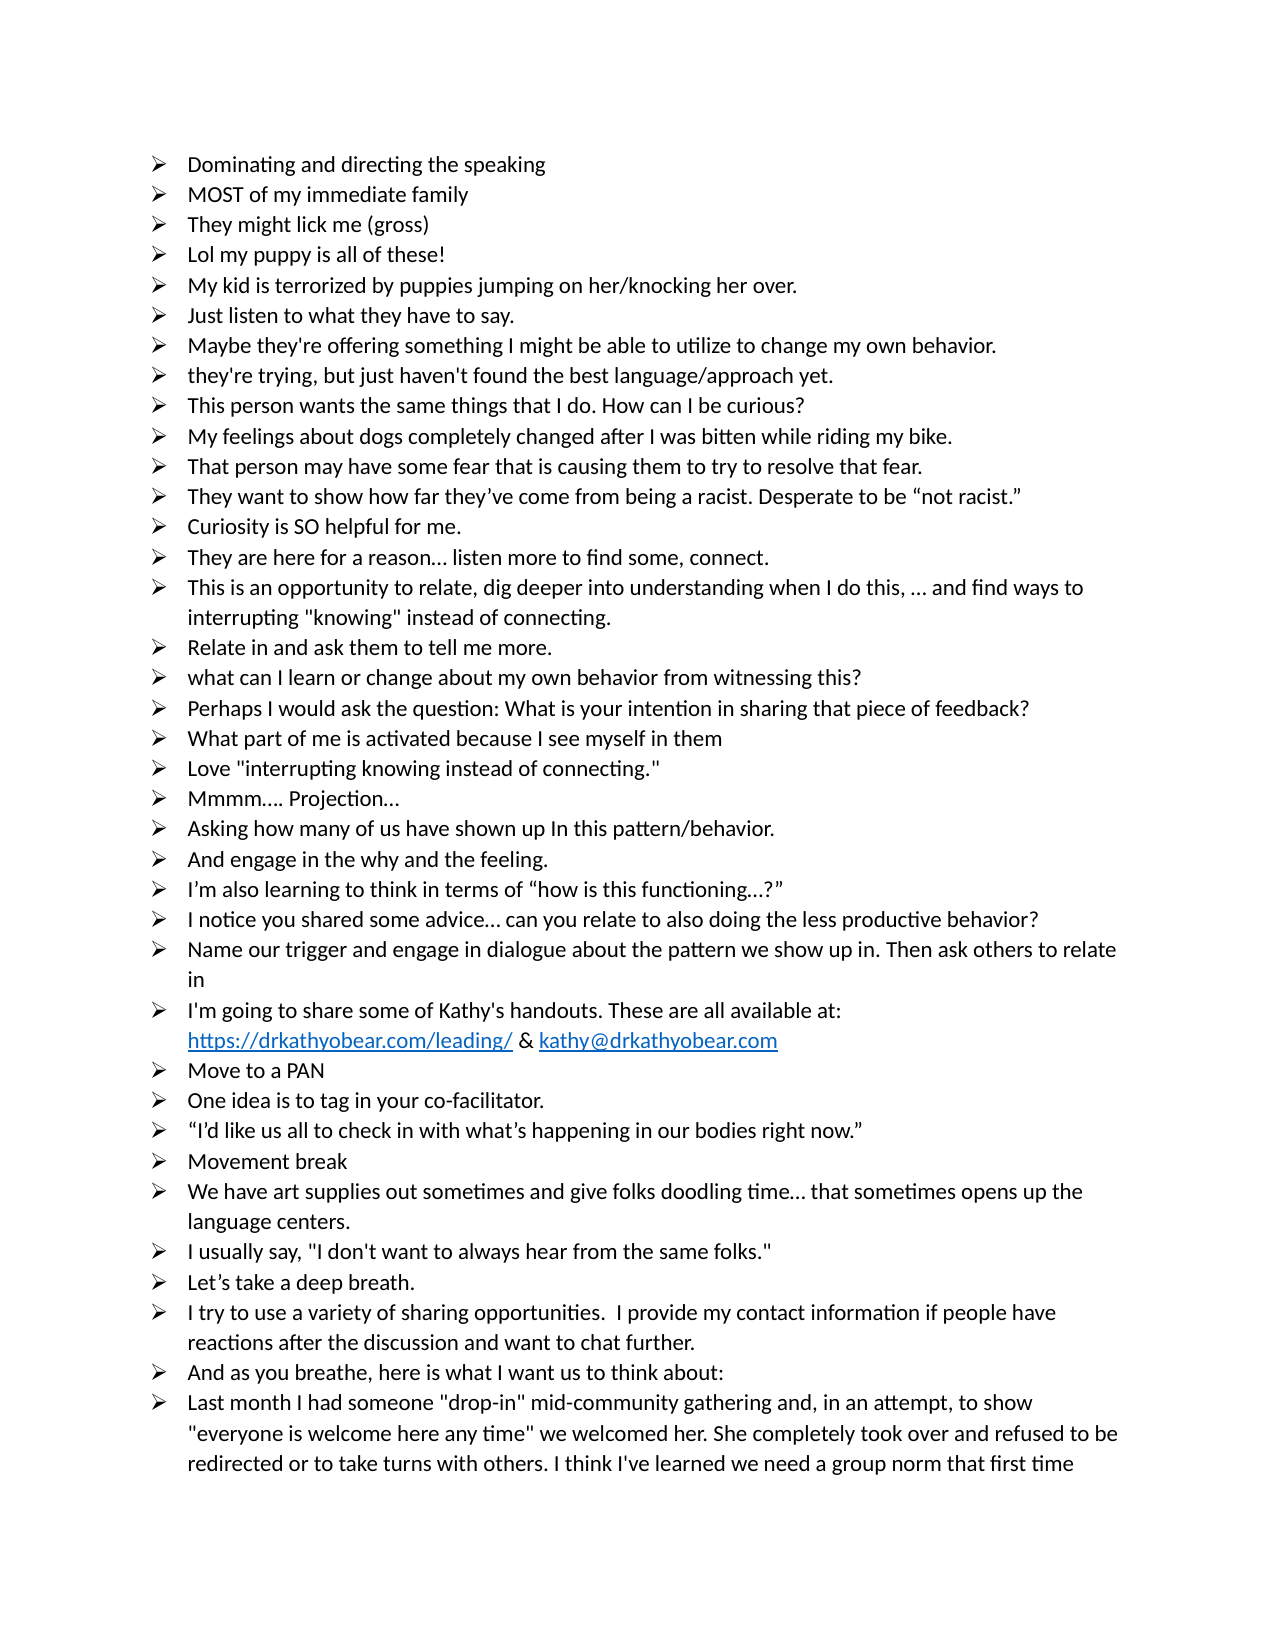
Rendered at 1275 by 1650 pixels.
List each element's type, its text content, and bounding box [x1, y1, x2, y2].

list They might lick me (gross) [150, 210, 1125, 238]
list I notice you shared some advice… can you relate to also doing the less productive behavior? [150, 905, 1125, 933]
list I'm going to share some of Kathy's handouts. These are all available at: https://drkathyobear.com/leading/ & kathy@drkathyobear.com [150, 996, 1125, 1054]
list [150, 1388, 1125, 1477]
list I usually say, "I don't want to always hear from the same folks." [150, 1237, 1125, 1266]
list That person may have some fear that is causing them to try to resolve that fear. [150, 452, 1125, 480]
list Asking how many of us have shown up In this pattern/behavior. [150, 814, 1125, 843]
list Dominating and directing the speaking [150, 150, 1125, 178]
list they're trying, but just haven't found the best language/approach yet. [150, 361, 1125, 389]
list My feelings about dogs completely changed after I was bitten while riding my bike. [150, 422, 1125, 450]
list And as you breathe, here is what I want us to think about: [150, 1358, 1125, 1386]
list They want to show how far they’ve come from being a racist. Desperate to be “not racist.” [150, 482, 1125, 510]
list Maybe they're offering something I might be able to utilize to change my own behavior. [150, 331, 1125, 359]
list This person wants the same things that I do. How can I be curious? [150, 392, 1125, 420]
list I try to use a variety of sharing opportunities. I provide my contact information if people have reactions after the discussion and want to chat further. [150, 1298, 1125, 1356]
list Name our trigger and engage in dialogue about the pattern we show up in. Then ask others to relate in [150, 935, 1125, 994]
list They are here for a reason… listen more to find some, connect. [150, 543, 1125, 571]
list what can I learn or change about my own behavior from witnessing this? [150, 663, 1125, 692]
list Relate in and ask them to tell me more. [150, 633, 1125, 661]
list My kid is terrorized by puppies jumping on her/knocking her over. [150, 271, 1125, 299]
list And engage in the why and the feeling. [150, 845, 1125, 873]
list Perhaps I would ask the question: What is your intention in sharing that piece of feedback? [150, 694, 1125, 722]
list MOST of my immediate family [150, 180, 1125, 208]
list Curiosity is SO helpful for me. [150, 512, 1125, 541]
list “I’d like us all to check in with what’s happening in our bodies right now.” [150, 1117, 1125, 1145]
list Mmmm…. Projection… [150, 784, 1125, 812]
list Let’s take a deep breath. [150, 1268, 1125, 1296]
list Love "interrupting knowing instead of connecting." [150, 754, 1125, 782]
list Move to a PAN [150, 1056, 1125, 1084]
list I’m also learning to think in terms of “how is this functioning…?” [150, 875, 1125, 903]
list We have art supplies out sometimes and give folks doodling time… that sometimes opens up the language centers. [150, 1177, 1125, 1235]
list This is an opportunity to relate, dig deeper into understanding when I do this, … and find ways to interrupting "knowing" instead of connecting. [150, 573, 1125, 631]
list Just listen to what they have to say. [150, 301, 1125, 329]
list One idea is to tag in your co-facilitator. [150, 1086, 1125, 1114]
list What part of me is activated because I see myself in them [150, 724, 1125, 752]
list Movement break [150, 1147, 1125, 1175]
list Lol my puppy is all of these! [150, 241, 1125, 269]
